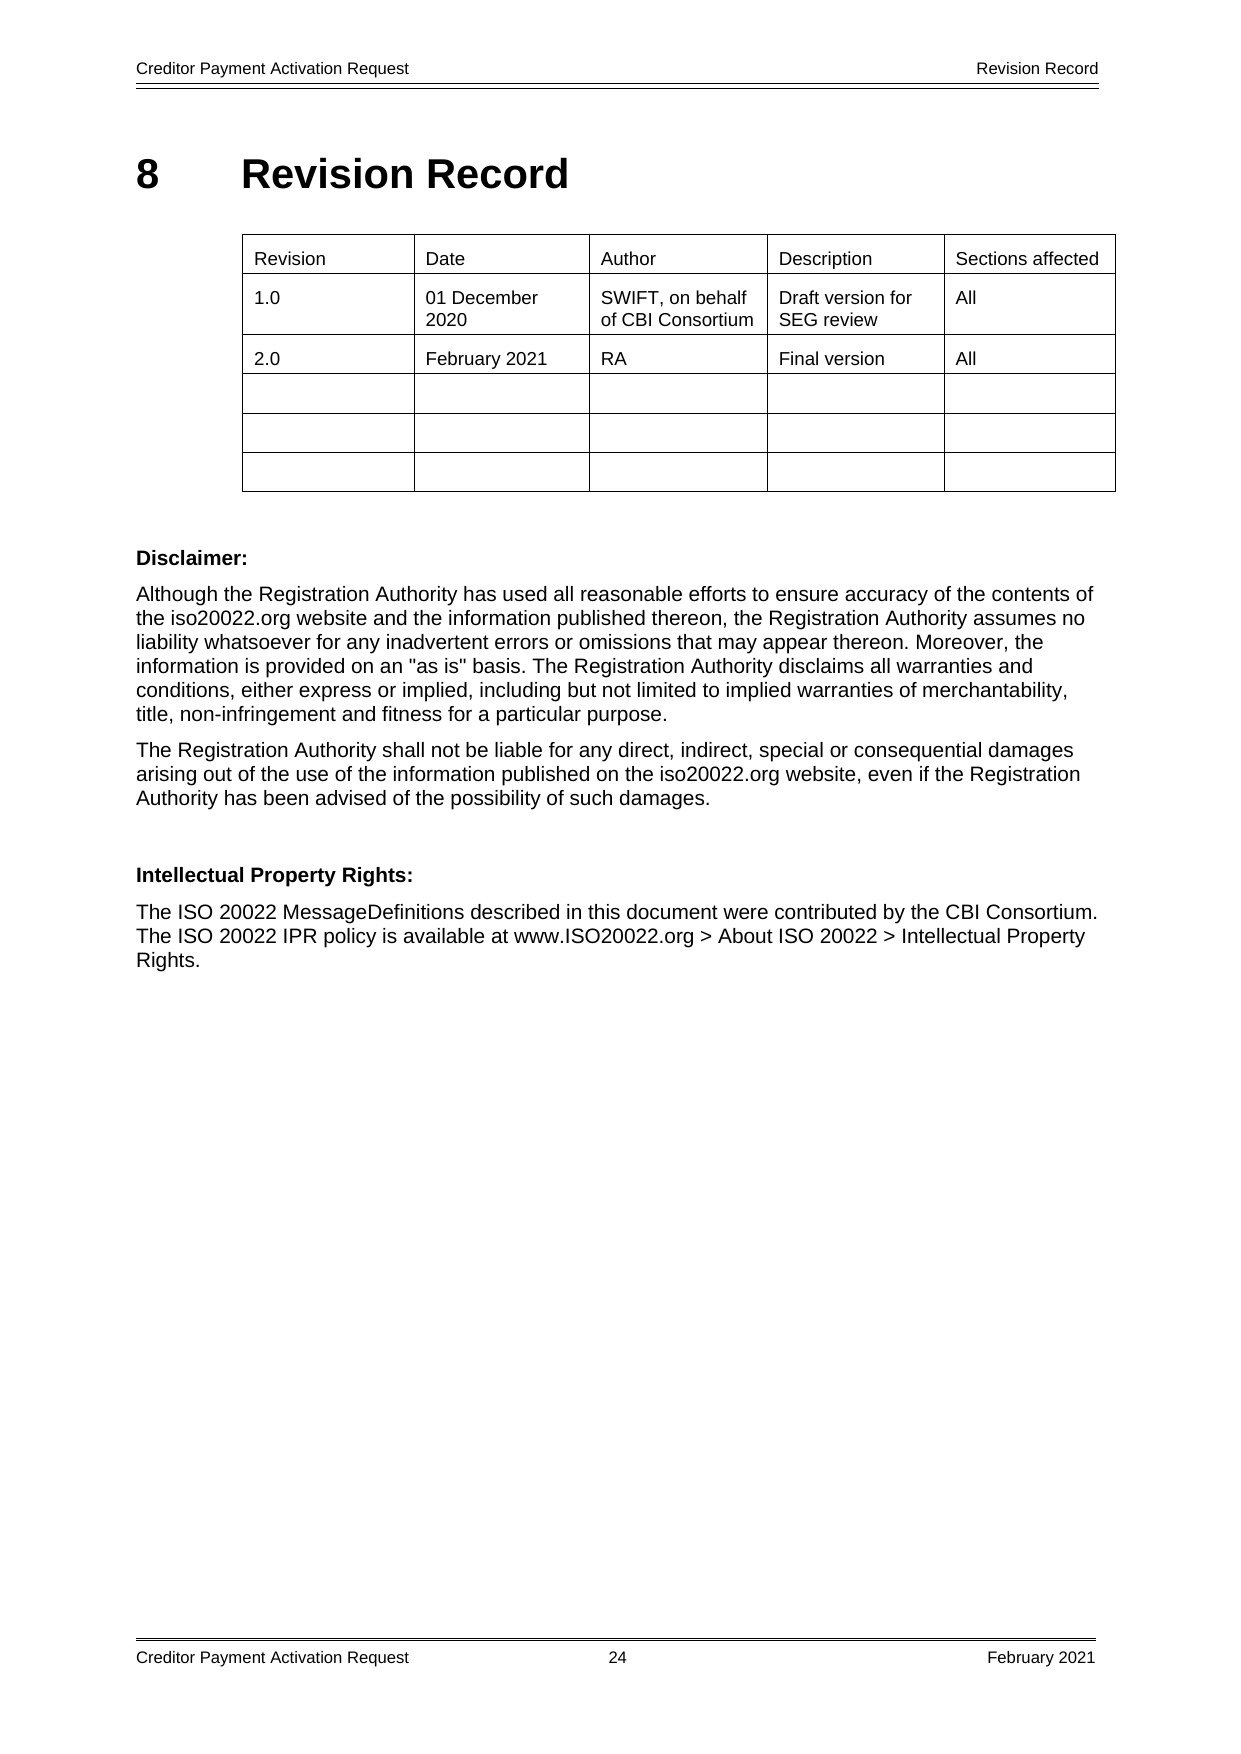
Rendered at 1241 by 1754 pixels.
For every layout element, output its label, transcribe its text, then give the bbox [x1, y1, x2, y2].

table_header Sections affected [945, 235, 1115, 273]
table_cell All [945, 274, 1115, 334]
table_header Revision [243, 235, 414, 273]
table_cell [415, 374, 589, 413]
text Disclaimer: [136, 545, 1104, 569]
table_cell Final version [768, 335, 944, 373]
table_cell [590, 414, 767, 452]
table_cell SWIFT, on behalf of CBI Consortium [590, 274, 767, 334]
text Although the Registration Authority has used all reasonable efforts to ensure accuracy of the contents of the iso20022.org website and the information published thereon, the Registration Authority assumes no liability whatsoever for any inadvertent errors or omissions that may appear thereon. Moreover, the information is provided on an "as is" basis. The Registration Authority disclaims all warranties and conditions, either express or implied, including but not limited to implied warranties of merchantability, title, non-infringement and fitness for a particular purpose. [136, 582, 1104, 726]
text The ISO 20022 MessageDefinitions described in this document were contributed by the CBI Consortium. The ISO 20022 IPR policy is available at www.ISO20022.org > About ISO 20022 > Intellectual Property Rights. [136, 899, 1104, 971]
table_header Author [590, 235, 767, 273]
table_cell All [945, 335, 1115, 373]
table_cell RA [590, 335, 767, 373]
table_cell [243, 453, 414, 491]
table_cell 01 December 2020 [415, 274, 589, 334]
table_header Description [768, 235, 944, 273]
table_cell [945, 414, 1115, 452]
text Intellectual Property Rights: [136, 863, 1104, 887]
table_cell [243, 374, 414, 413]
table_header Date [415, 235, 589, 273]
table_cell [243, 414, 414, 452]
table_cell [768, 374, 944, 413]
table_cell [768, 453, 944, 491]
table_cell [768, 414, 944, 452]
table_cell [415, 453, 589, 491]
subtitle Revision Record [136, 149, 1104, 197]
text The Registration Authority shall not be liable for any direct, indirect, special or consequential damages arising out of the use of the information published on the iso20022.org website, even if the Registration Authority has been advised of the possibility of such damages. [136, 738, 1104, 810]
table_cell 2.0 [243, 335, 414, 373]
table_cell February 2021 [415, 335, 589, 373]
table_cell [590, 374, 767, 413]
table_cell [590, 453, 767, 491]
table_cell Draft version for SEG review [768, 274, 944, 334]
table_cell [945, 453, 1115, 491]
table_cell [415, 414, 589, 452]
table_cell [945, 374, 1115, 413]
table_cell 1.0 [243, 274, 414, 334]
